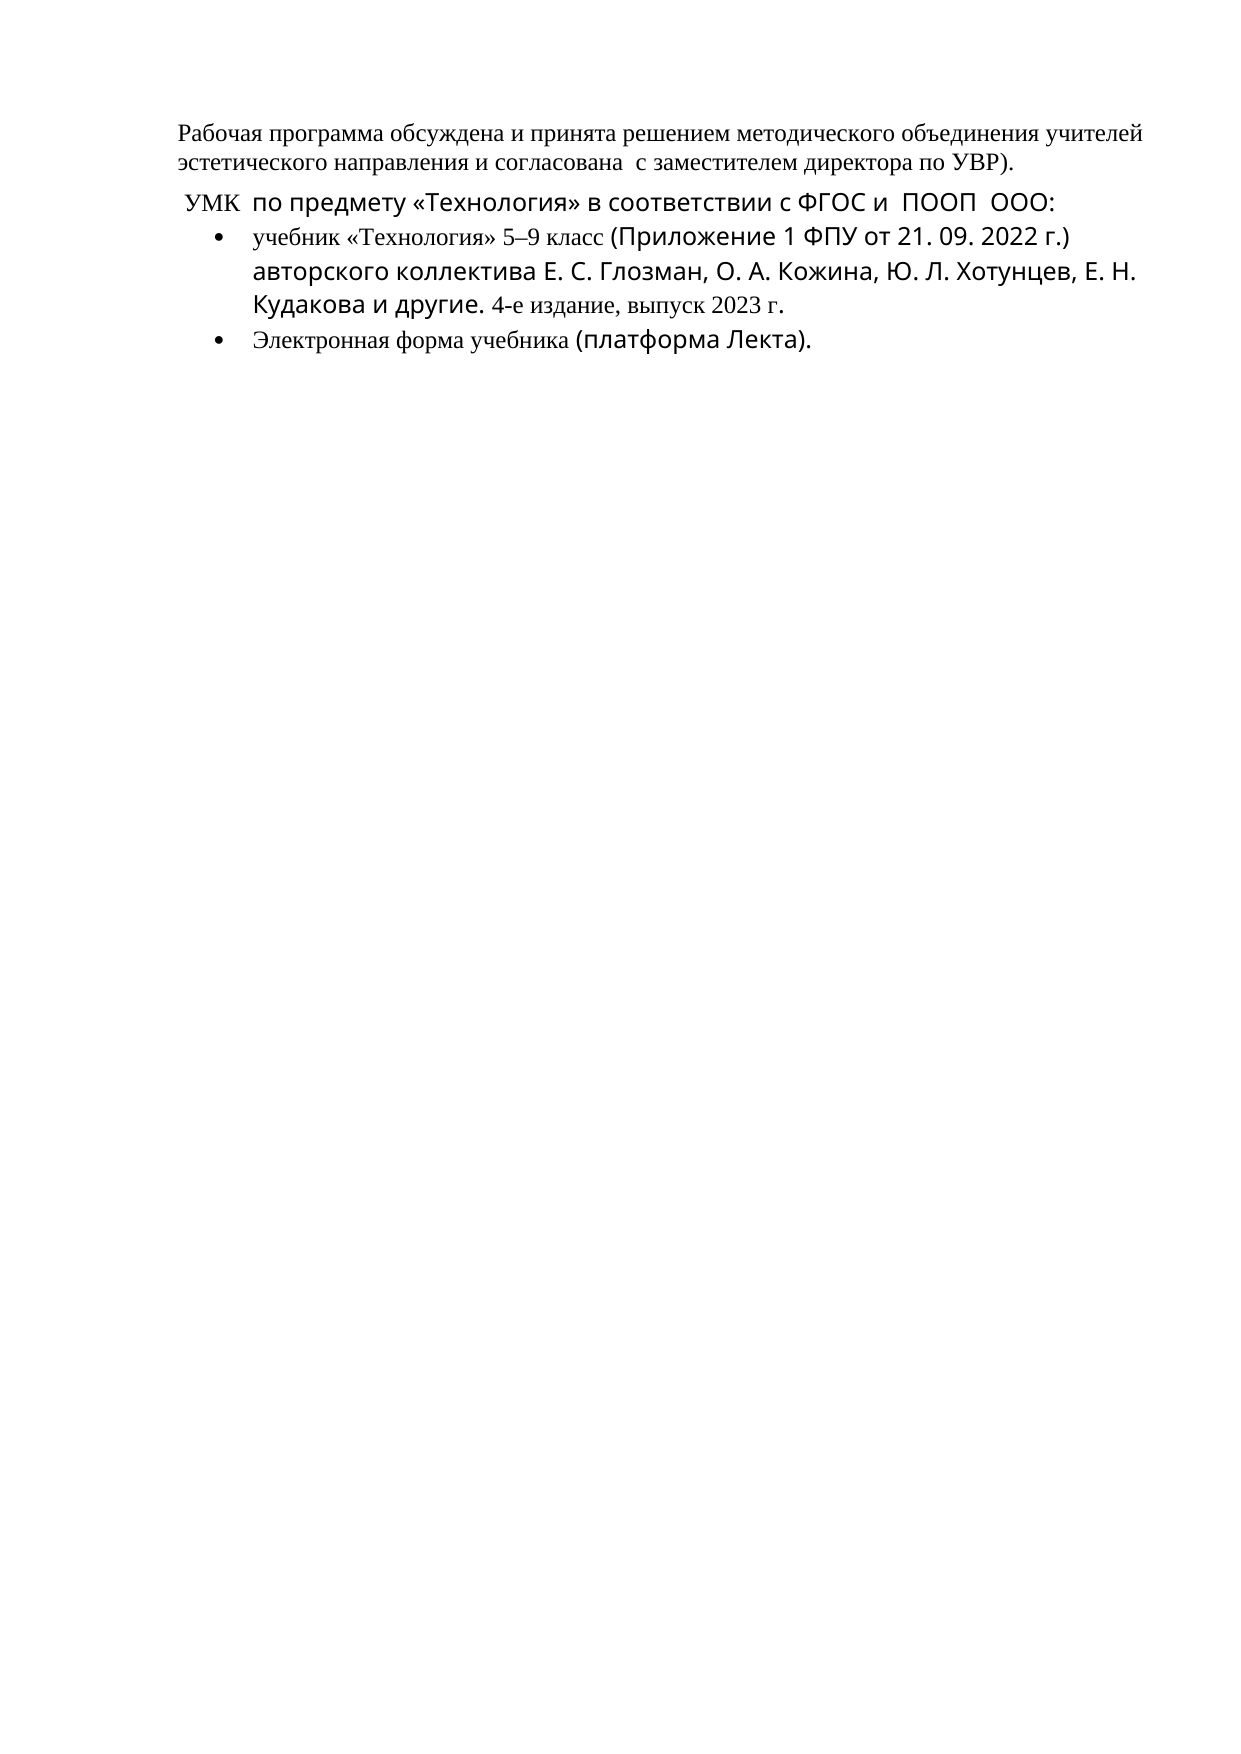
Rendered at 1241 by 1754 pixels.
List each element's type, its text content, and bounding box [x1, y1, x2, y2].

list учебник «Технология» 5–9 класс (Приложение 1 ФПУ от 21. 09. 2022 г.) авторского коллектива Е. С. Глозман, О. А. Кожина, Ю. Л. Хотунцев, Е. Н. Кудакова и другие. 4-е издание, выпуск 2023 г. [215, 219, 1152, 321]
text Рабочая программа обсуждена и принята решением методического объединения учителей эстетического направления и согласована с заместителем директора по УВР). [177, 118, 1152, 176]
text УМК по предмету «Технология» в соответствии с ФГОС и ПООП ООО: [177, 185, 1152, 219]
list Электронная форма учебника (платформа Лекта). [215, 321, 1152, 355]
